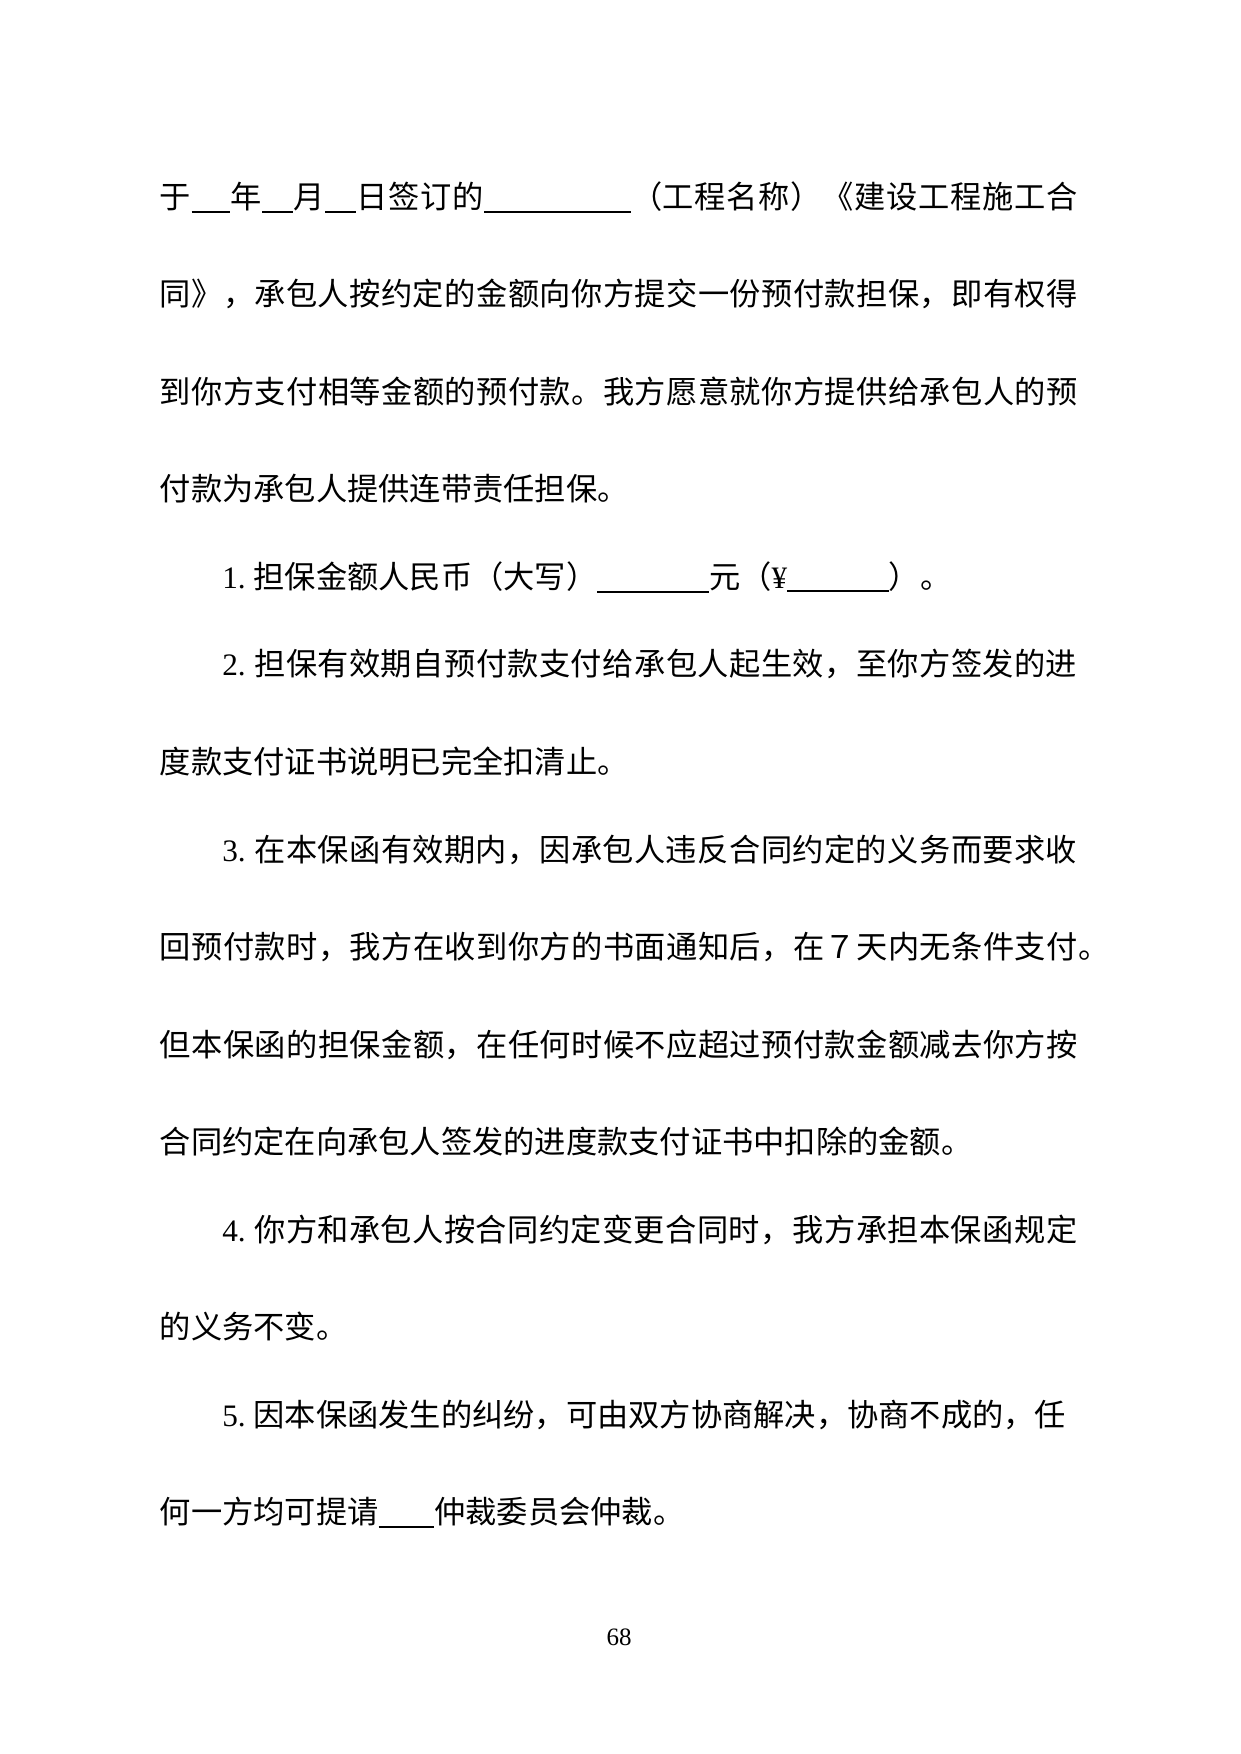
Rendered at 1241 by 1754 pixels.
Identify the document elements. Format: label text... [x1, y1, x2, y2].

text 2. 担保有效期自预付款支付给承包人起生效，至你方签发的进度款支付证书说明已完全扣清止。 [159, 630, 1078, 792]
text 于 年 月 日签订的 （工程名称）《建设工程施工合同》，承包人按约定的金额向你方提交一份预付款担保，即有权得到你方支付相等金额的预付款。我方愿意就你方提供给承包人的预付款为承包人提供连带责任担保。 [159, 162, 1078, 519]
text 5. 因本保函发生的纠纷，可由双方协商解决，协商不成的，任何一方均可提请 仲裁委员会仲裁。 [159, 1380, 1078, 1542]
text 3. 在本保函有效期内，因承包人违反合同约定的义务而要求收回预付款时，我方在收到你方的书面通知后，在７天内无条件支付。但本保函的担保金额，在任何时候不应超过预付款金额减去你方按合同约定在向承包人签发的进度款支付证书中扣除的金额。 [159, 815, 1078, 1172]
text 4. 你方和承包人按合同约定变更合同时，我方承担本保函规定的义务不变。 [159, 1195, 1078, 1357]
text 1. 担保金额人民币（大写） 元（¥ ）。 [159, 542, 1078, 607]
